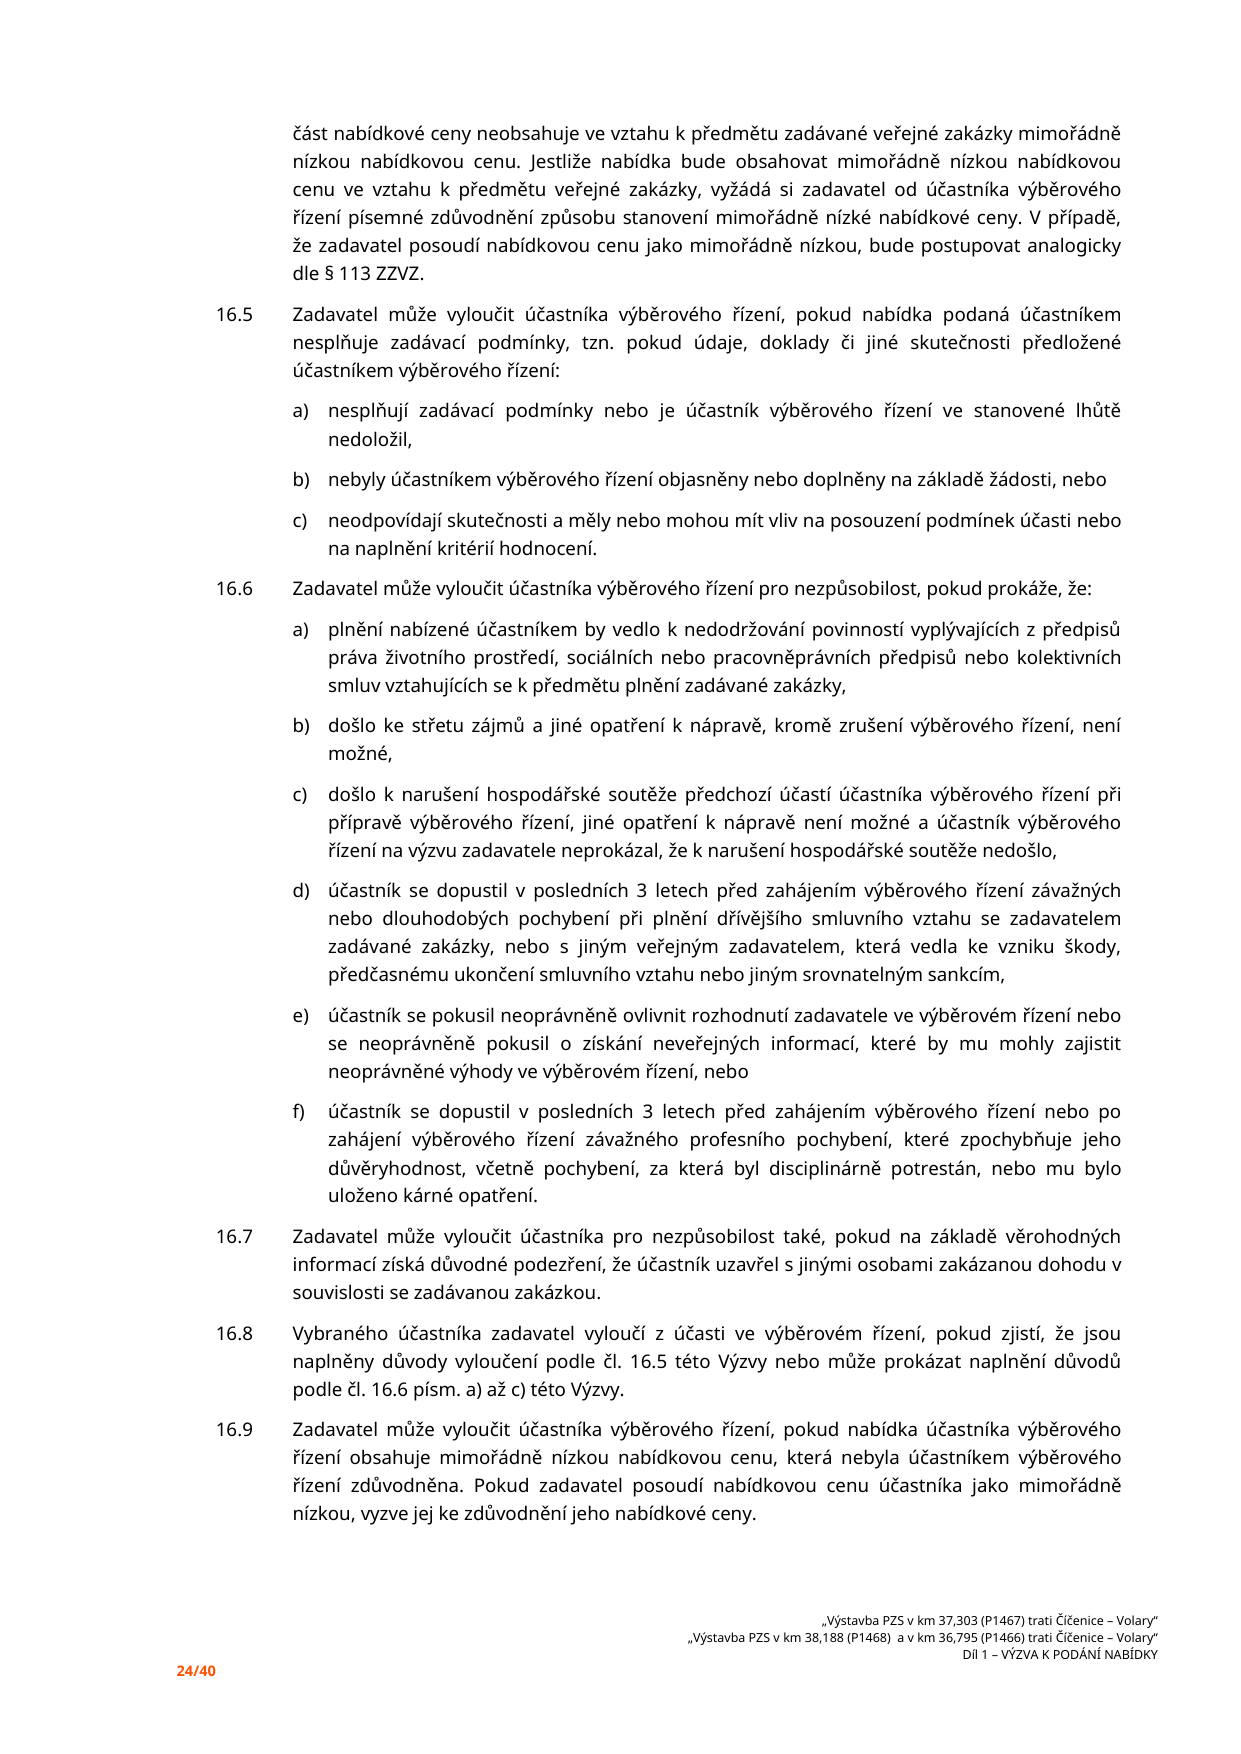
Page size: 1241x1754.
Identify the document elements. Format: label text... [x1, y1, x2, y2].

list neodpovídají skutečnosti a měly nebo mohou mít vliv na posouzení podmínek účasti nebo na naplnění kritérií hodnocení. [292, 507, 1122, 560]
list účastník se pokusil neoprávněně ovlivnit rozhodnutí zadavatele ve výběrovém řízení nebo se neoprávněně pokusil o získání neveřejných informací, které by mu mohly zajistit neoprávněné výhody ve výběrovém řízení, nebo [292, 1002, 1122, 1084]
text Zadavatel může vyloučit účastníka výběrového řízení, pokud nabídka účastníka výběrového řízení obsahuje mimořádně nízkou nabídkovou cenu, která nebyla účastníkem výběrového řízení zdůvodněna. Pokud zadavatel posoudí nabídkovou cenu účastníka jako mimořádně nízkou, vyzve jej ke zdůvodnění jeho nabídkové ceny. [216, 1416, 1122, 1526]
list účastník se dopustil v posledních 3 letech před zahájením výběrového řízení nebo po zahájení výběrového řízení závažného profesního pochybení, které zpochybňuje jeho důvěryhodnost, včetně pochybení, za která byl disciplinárně potrestán, nebo mu bylo uloženo kárné opatření. [292, 1099, 1122, 1208]
list nesplňují zadávací podmínky nebo je účastník výběrového řízení ve stanovené lhůtě nedoložil, [292, 398, 1122, 451]
list došlo k narušení hospodářské soutěže předchozí účastí účastníka výběrového řízení při přípravě výběrového řízení, jiné opatření k nápravě není možné a účastník výběrového řízení na výzvu zadavatele neprokázal, že k narušení hospodářské soutěže nedošlo, [292, 781, 1122, 863]
text Zadavatel může vyloučit účastníka výběrového řízení pro nezpůsobilost, pokud prokáže, že: [216, 575, 1122, 601]
list nebyly účastníkem výběrového řízení objasněny nebo doplněny na základě žádosti, nebo [292, 466, 1122, 492]
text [216, 121, 1122, 286]
text Zadavatel může vyloučit účastníka pro nezpůsobilost také, pokud na základě věrohodných informací získá důvodné podezření, že účastník uzavřel s jinými osobami zakázanou dohodu v souvislosti se zadávanou zakázkou. [216, 1223, 1122, 1305]
text Vybraného účastníka zadavatel vyloučí z účasti ve výběrovém řízení, pokud zjistí, že jsou naplněny důvody vyloučení podle čl. 16.5 této Výzvy nebo může prokázat naplnění důvodů podle čl. 16.6 písm. a) až c) této Výzvy. [216, 1320, 1122, 1401]
list účastník se dopustil v posledních 3 letech před zahájením výběrového řízení závažných nebo dlouhodobých pochybení při plnění dřívějšího smluvního vztahu se zadavatelem zadávané zakázky, nebo s jiným veřejným zadavatelem, která vedla ke vzniku škody, předčasnému ukončení smluvního vztahu nebo jiným srovnatelným sankcím, [292, 878, 1122, 987]
list došlo ke střetu zájmů a jiné opatření k nápravě, kromě zrušení výběrového řízení, není možné, [292, 712, 1122, 766]
list plnění nabízené účastníkem by vedlo k nedodržování povinností vyplývajících z předpisů práva životního prostředí, sociálních nebo pracovněprávních předpisů nebo kolektivních smluv vztahujících se k předmětu plnění zadávané zakázky, [292, 616, 1122, 697]
text Zadavatel může vyloučit účastníka výběrového řízení, pokud nabídka podaná účastníkem nesplňuje zadávací podmínky, tzn. pokud údaje, doklady či jiné skutečnosti předložené účastníkem výběrového řízení: [216, 301, 1122, 383]
